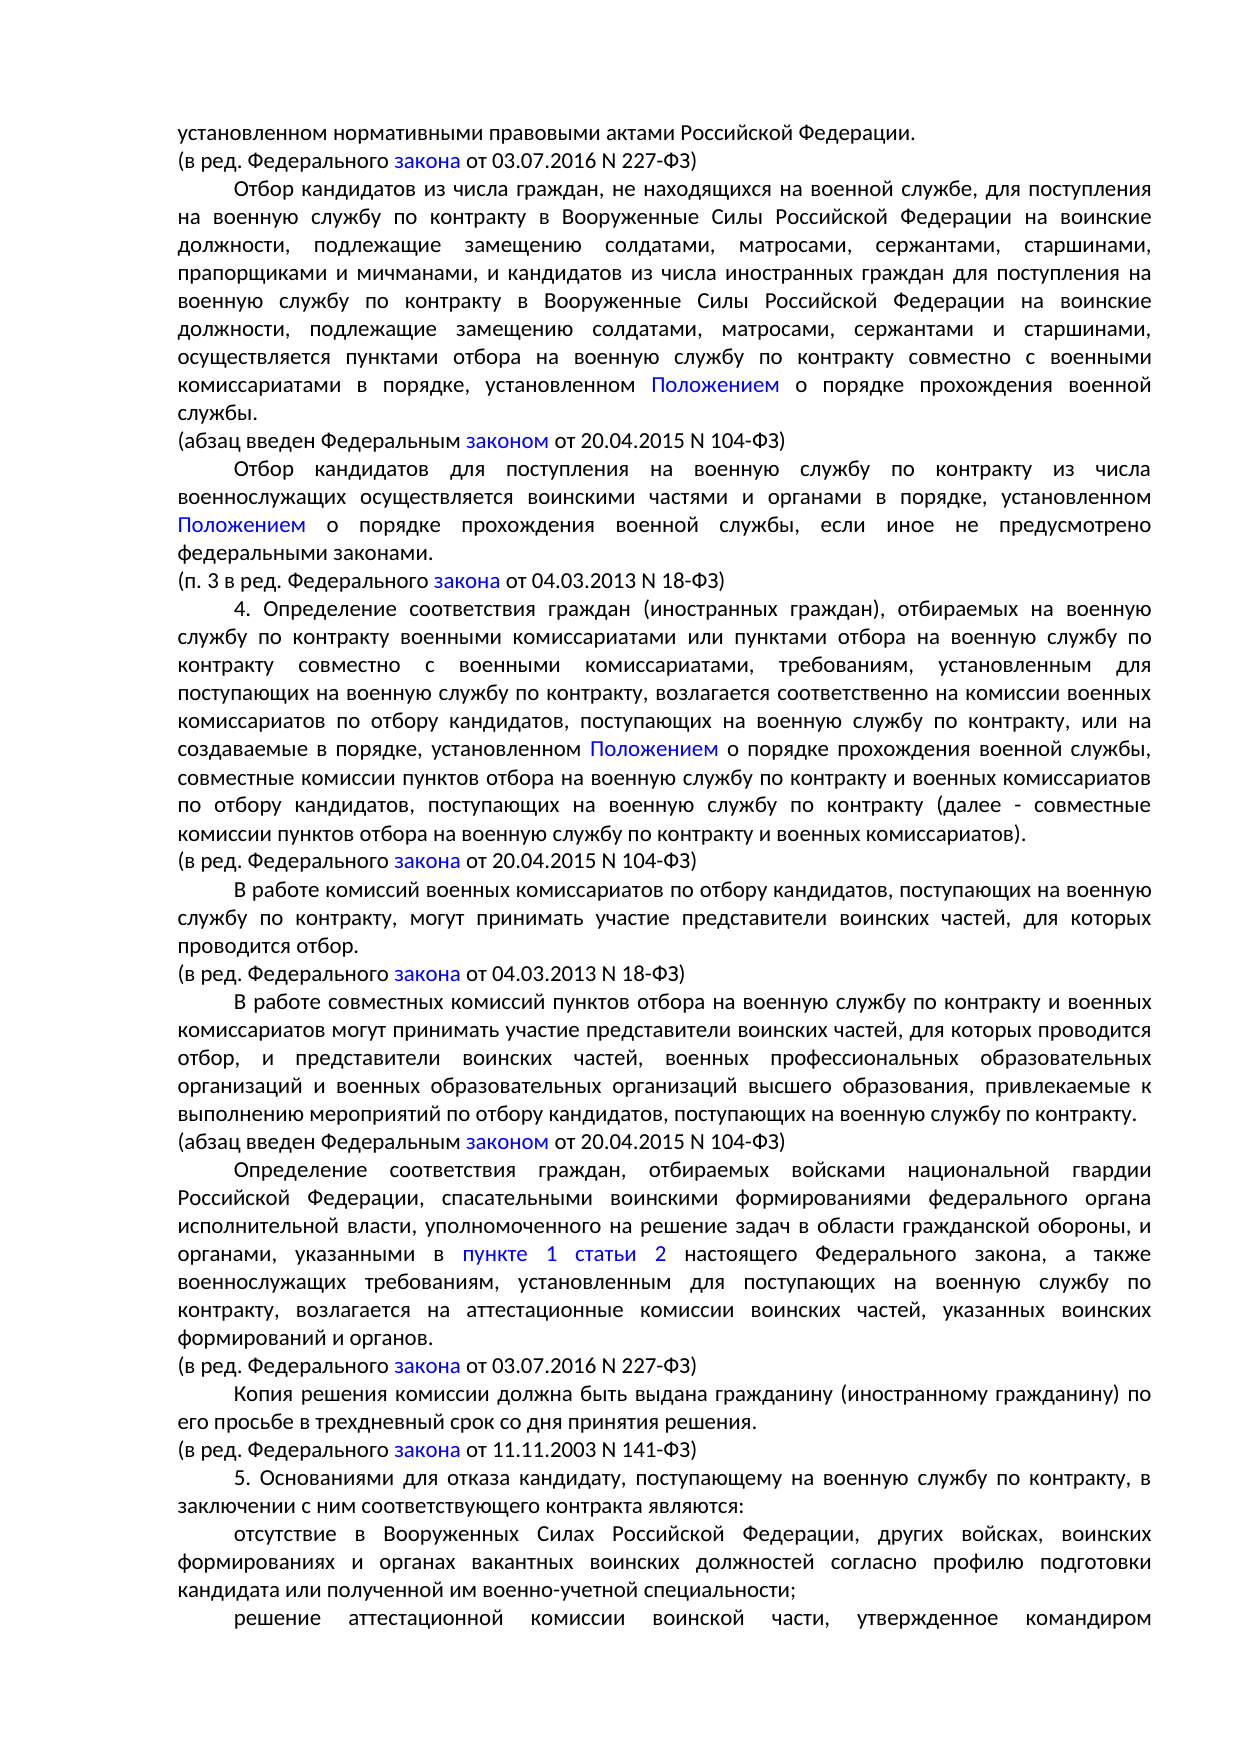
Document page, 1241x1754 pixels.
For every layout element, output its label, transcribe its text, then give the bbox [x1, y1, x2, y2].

text (абзац введен Федеральным законом от 20.04.2015 N 104-ФЗ) [177, 1127, 1152, 1155]
text (в ред. Федерального закона от 03.07.2016 N 227-ФЗ) [177, 146, 1152, 174]
text отсутствие в Вооруженных Силах Российской Федерации, других войсках, воинских формированиях и органах вакантных воинских должностей согласно профилю подготовки кандидата или полученной им военно-учетной специальности; [177, 1519, 1152, 1603]
text (в ред. Федерального закона от 03.07.2016 N 227-ФЗ) [177, 1351, 1152, 1379]
text В работе совместных комиссий пунктов отбора на военную службу по контракту и военных комиссариатов могут принимать участие представители воинских частей, для которых проводится отбор, и представители воинских частей, военных профессиональных образовательных организаций и военных образовательных организаций высшего образования, привлекаемые к выполнению мероприятий по отбору кандидатов, поступающих на военную службу по контракту. [177, 987, 1152, 1127]
text (абзац введен Федеральным законом от 20.04.2015 N 104-ФЗ) [177, 426, 1152, 454]
text Копия решения комиссии должна быть выдана гражданину (иностранному гражданину) по его просьбе в трехдневный срок со дня принятия решения. [177, 1379, 1152, 1435]
text 5. Основаниями для отказа кандидату, поступающему на военную службу по контракту, в заключении с ним соответствующего контракта являются: [177, 1463, 1152, 1519]
text 4. Определение соответствия граждан (иностранных граждан), отбираемых на военную службу по контракту военными комиссариатами или пунктами отбора на военную службу по контракту совместно с военными комиссариатами, требованиям, установленным для поступающих на военную службу по контракту, возлагается соответственно на комиссии военных комиссариатов по отбору кандидатов, поступающих на военную службу по контракту, или на создаваемые в порядке, установленном Положением о порядке прохождения военной службы, совместные комиссии пунктов отбора на военную службу по контракту и военных комиссариатов по отбору кандидатов, поступающих на военную службу по контракту (далее - совместные комиссии пунктов отбора на военную службу по контракту и военных комиссариатов). [177, 594, 1152, 847]
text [177, 1603, 1152, 1631]
text (в ред. Федерального закона от 20.04.2015 N 104-ФЗ) [177, 847, 1152, 875]
text (в ред. Федерального закона от 04.03.2013 N 18-ФЗ) [177, 959, 1152, 987]
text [177, 118, 1152, 146]
text Определение соответствия граждан, отбираемых войсками национальной гвардии Российской Федерации, спасательными воинскими формированиями федерального органа исполнительной власти, уполномоченного на решение задач в области гражданской обороны, и органами, указанными в пункте 1 статьи 2 настоящего Федерального закона, а также военнослужащих требованиям, установленным для поступающих на военную службу по контракту, возлагается на аттестационные комиссии воинских частей, указанных воинских формирований и органов. [177, 1155, 1152, 1351]
text В работе комиссий военных комиссариатов по отбору кандидатов, поступающих на военную службу по контракту, могут принимать участие представители воинских частей, для которых проводится отбор. [177, 875, 1152, 959]
text (п. 3 в ред. Федерального закона от 04.03.2013 N 18-ФЗ) [177, 566, 1152, 594]
text Отбор кандидатов из числа граждан, не находящихся на военной службе, для поступления на военную службу по контракту в Вооруженные Силы Российской Федерации на воинские должности, подлежащие замещению солдатами, матросами, сержантами, старшинами, прапорщиками и мичманами, и кандидатов из числа иностранных граждан для поступления на военную службу по контракту в Вооруженные Силы Российской Федерации на воинские должности, подлежащие замещению солдатами, матросами, сержантами и старшинами, осуществляется пунктами отбора на военную службу по контракту совместно с военными комиссариатами в порядке, установленном Положением о порядке прохождения военной службы. [177, 174, 1152, 426]
text (в ред. Федерального закона от 11.11.2003 N 141-ФЗ) [177, 1435, 1152, 1463]
text Отбор кандидатов для поступления на военную службу по контракту из числа военнослужащих осуществляется воинскими частями и органами в порядке, установленном Положением о порядке прохождения военной службы, если иное не предусмотрено федеральными законами. [177, 454, 1152, 566]
